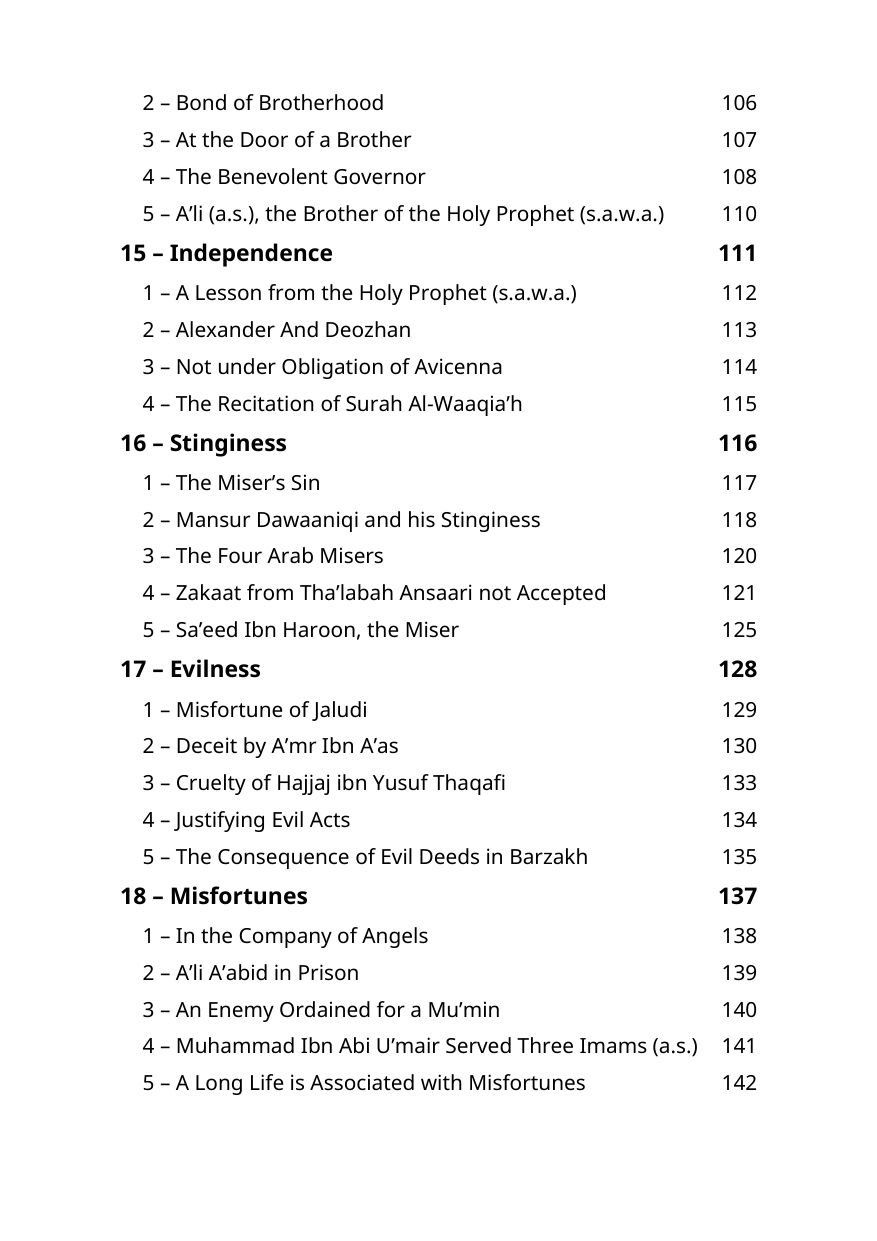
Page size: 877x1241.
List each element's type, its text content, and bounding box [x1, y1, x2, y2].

text 5 – A Long Life is Associated with Misfortunes 142 [142, 1068, 727, 1097]
text 4 – The Benevolent Governor 108 [142, 162, 727, 191]
text 17 – Evilness 128 [120, 652, 757, 684]
text 2 – Deceit by A’mr Ibn A’as 130 [142, 731, 727, 760]
text 4 – Muhammad Ibn Abi U’mair Served Three Imams (a.s.) 141 [142, 1032, 727, 1060]
text 5 – Sa’eed Ibn Haroon, the Miser 125 [142, 615, 727, 644]
text 16 – Stinginess 116 [120, 425, 757, 458]
text 2 – A’li A’abid in Prison 139 [142, 958, 727, 986]
text 4 – Zakaat from Tha’labah Ansaari not Accepted 121 [142, 578, 727, 607]
text 5 – The Consequence of Evil Deeds in Barzakh 135 [142, 842, 727, 870]
text 2 – Mansur Dawaaniqi and his Stinginess 118 [142, 505, 727, 533]
text 2 – Alexander And Deozhan 113 [142, 315, 727, 343]
text 1 – Misfortune of Jaludi 129 [142, 695, 727, 723]
text 3 – At the Door of a Brother 107 [142, 125, 727, 154]
text 3 – The Four Arab Misers 120 [142, 542, 727, 570]
text 3 – An Enemy Ordained for a Mu’min 140 [142, 995, 727, 1023]
text 3 – Not under Obligation of Avicenna 114 [142, 352, 727, 380]
text 4 – Justifying Evil Acts 134 [142, 805, 727, 833]
text 4 – The Recitation of Surah Al-Waaqia’h 115 [142, 389, 727, 417]
text 15 – Independence 111 [120, 236, 757, 268]
text 3 – Cruelty of Hajjaj ibn Yusuf Thaqafi 133 [142, 768, 727, 797]
text 1 – In the Company of Angels 138 [142, 921, 727, 950]
text 2 – Bond of Brotherhood 106 [142, 88, 727, 117]
text 5 – A’li (a.s.), the Brother of the Holy Prophet (s.a.w.a.) 110 [142, 199, 727, 227]
text 1 – The Miser’s Sin 117 [142, 468, 727, 497]
text 18 – Misfortunes 137 [120, 878, 757, 911]
text 1 – A Lesson from the Holy Prophet (s.a.w.a.) 112 [142, 278, 727, 307]
